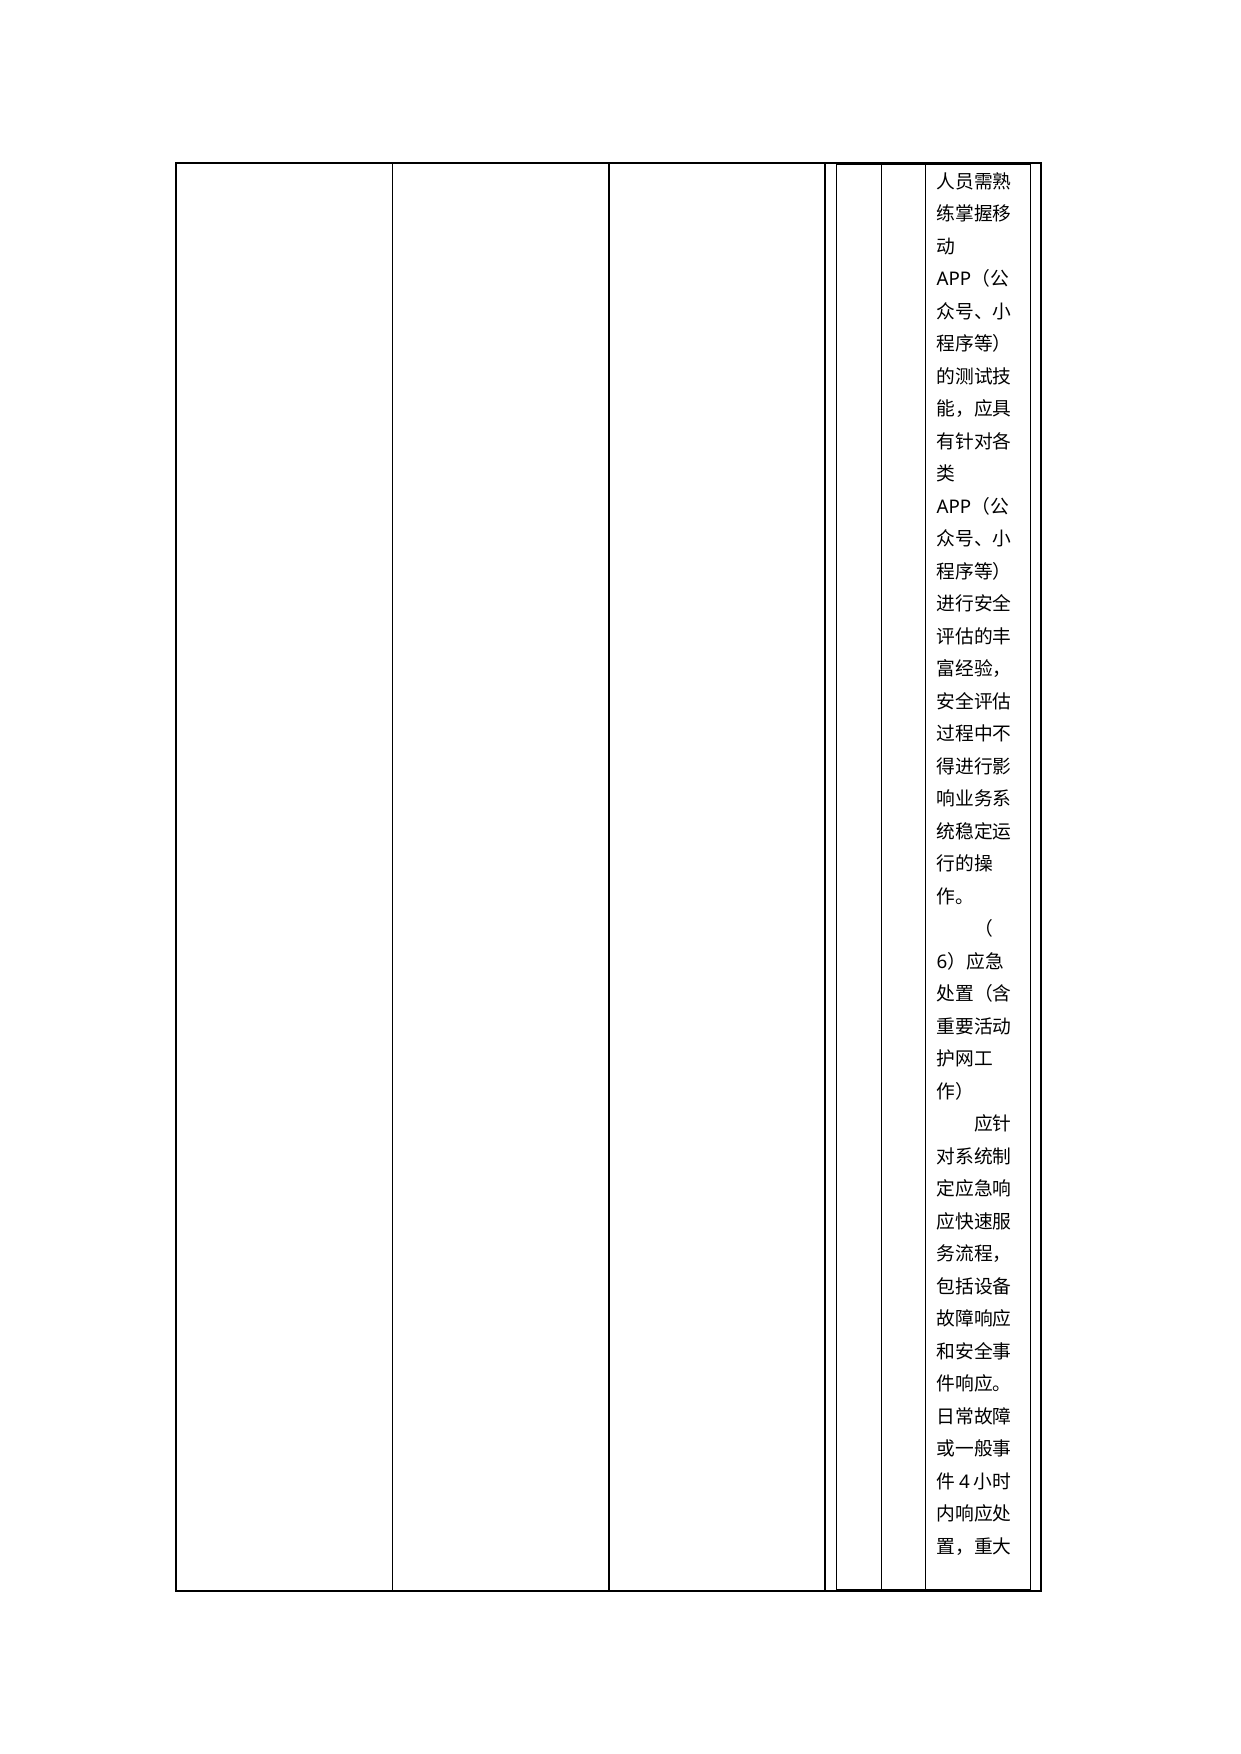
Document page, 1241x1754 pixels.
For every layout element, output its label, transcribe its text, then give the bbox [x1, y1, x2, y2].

table_cell [610, 164, 824, 1590]
table_cell [1031, 164, 1040, 1590]
table_cell [882, 165, 925, 1589]
table_cell [177, 164, 392, 1590]
table_cell [837, 165, 881, 1589]
table_cell [926, 165, 1030, 1589]
table_cell 1 [393, 164, 608, 1590]
table_cell [826, 164, 836, 1590]
